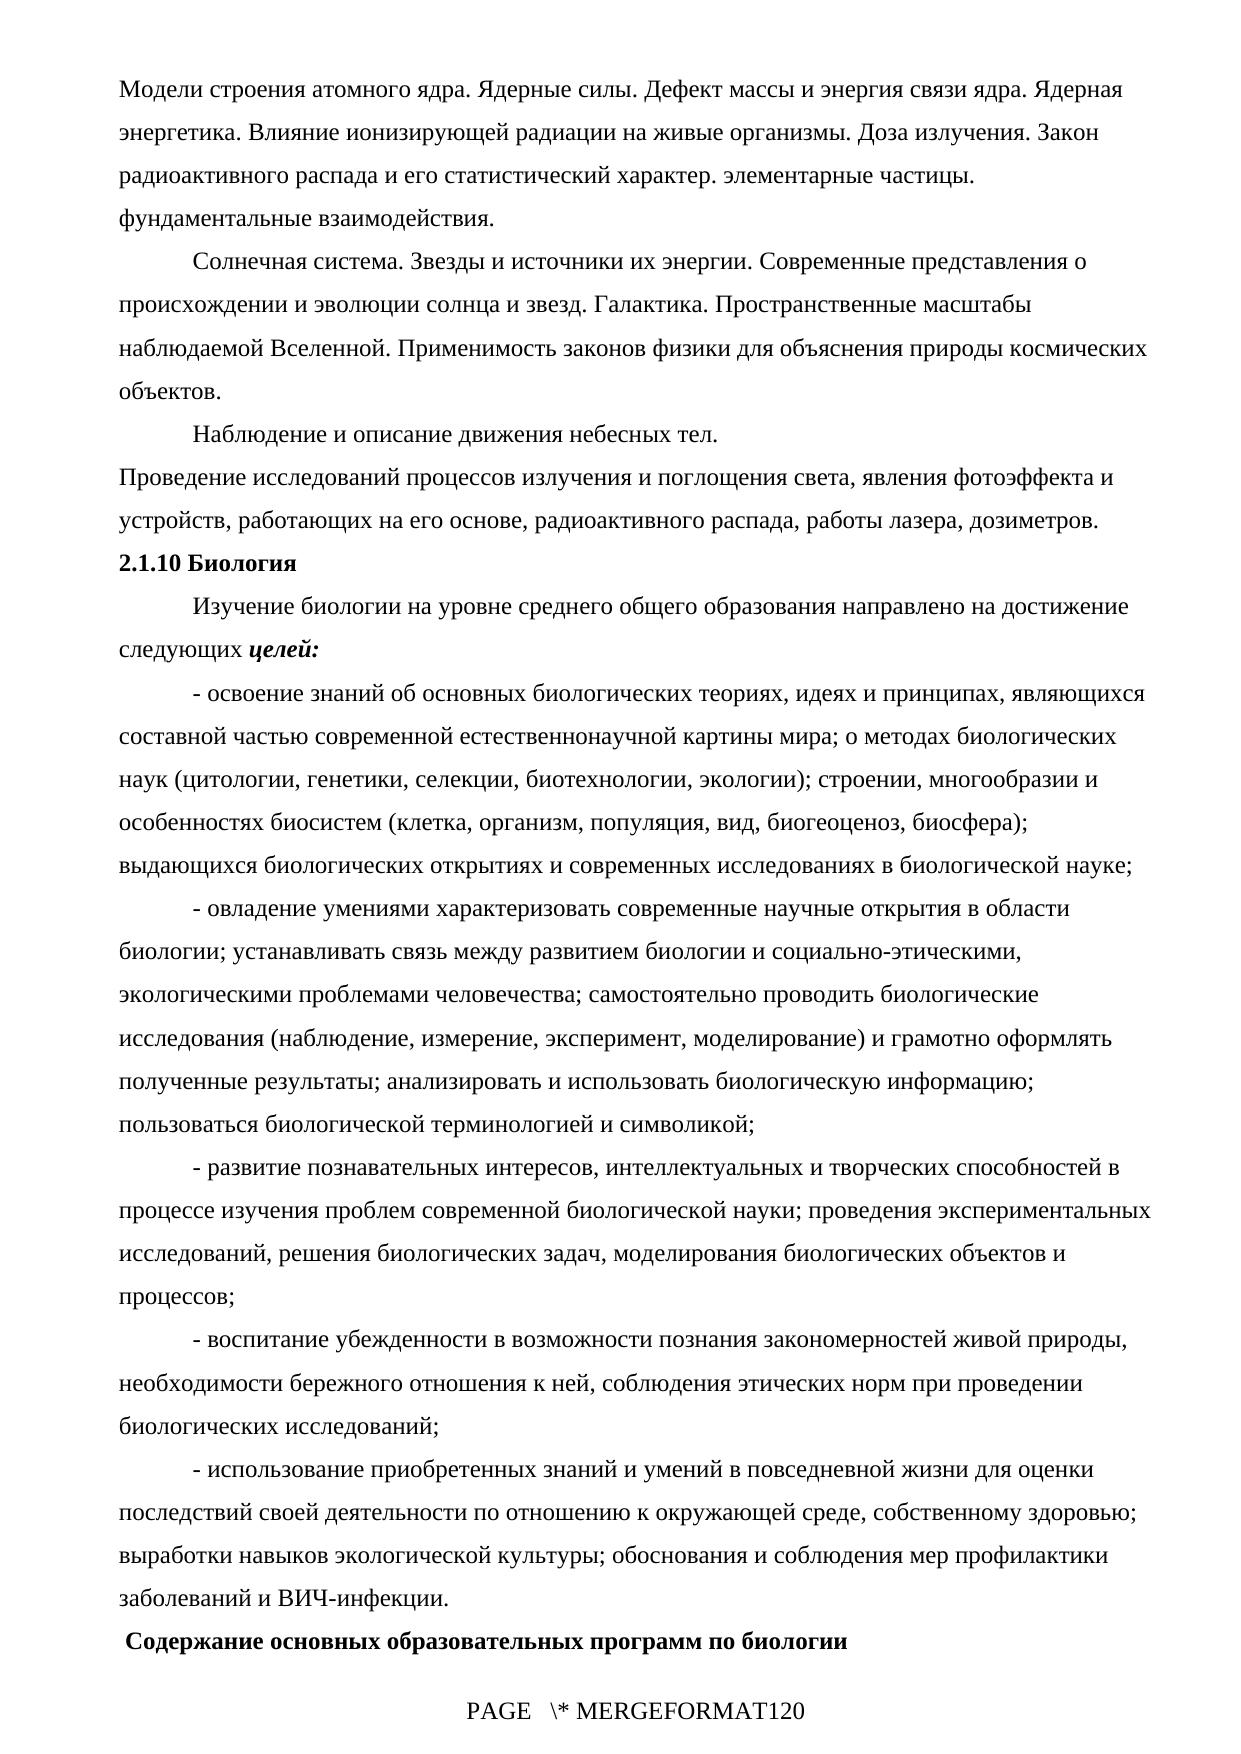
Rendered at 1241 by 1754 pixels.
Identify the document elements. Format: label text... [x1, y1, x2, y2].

text Солнечная система. Звезды и источники их энергии. Современные представления о происхождении и эволюции солнца и звезд. Галактика. Пространственные масштабы наблюдаемой Вселенной. Применимость законов физики для объяснения природы космических объектов. [119, 246, 1153, 404]
text Модели строения атомного ядра. Ядерные силы. Дефект массы и энергия связи ядра. Ядерная энергетика. Влияние ионизирующей радиации на живые организмы. Доза излучения. Закон радиоактивного распада и его статистический характер. элементарные частицы. фундаментальные взаимодействия. [119, 74, 1153, 232]
text Изучение биологии на уровне среднего общего образования направлено на достижение следующих целей: [119, 591, 1153, 663]
text 2.1.10 Биология [119, 548, 1153, 577]
text - использование приобретенных знаний и умений в повседневной жизни для оценки последствий своей деятельности по отношению к окружающей среде, собственному здоровью; выработки навыков экологической культуры; обоснования и соблюдения мер профилактики заболеваний и ВИЧ-инфекции. [119, 1454, 1153, 1612]
text Содержание основных образовательных программ по биологии [119, 1626, 1153, 1655]
text - развитие познавательных интересов, интеллектуальных и творческих способностей в процессе изучения проблем современной биологической науки; проведения экспериментальных исследований, решения биологических задач, моделирования биологических объектов и процессов; [119, 1152, 1153, 1310]
text - воспитание убежденности в возможности познания закономерностей живой природы, необходимости бережного отношения к ней, соблюдения этических норм при проведении биологических исследований; [119, 1324, 1153, 1439]
text Наблюдение и описание движения небесных тел. [119, 419, 1153, 448]
text Проведение исследований процессов излучения и поглощения света, явления фотоэффекта и устройств, работающих на его основе, радиоактивного распада, работы лазера, дозиметров. [119, 462, 1153, 534]
text - овладение умениями характеризовать современные научные открытия в области биологии; устанавливать связь между развитием биологии и социально-этическими, экологическими проблемами человечества; самостоятельно проводить биологические исследования (наблюдение, измерение, эксперимент, моделирование) и грамотно оформлять полученные результаты; анализировать и использовать биологическую информацию; пользоваться биологической терминологией и символикой; [119, 893, 1153, 1138]
text - освоение знаний об основных биологических теориях, идеях и принципах, являющихся составной частью современной естественнонаучной картины мира; о методах биологических наук (цитологии, генетики, селекции, биотехнологии, экологии); строении, многообразии и особенностях биосистем (клетка, организм, популяция, вид, биогеоценоз, биосфера); выдающихся биологических открытиях и современных исследованиях в биологической науке; [119, 678, 1153, 879]
